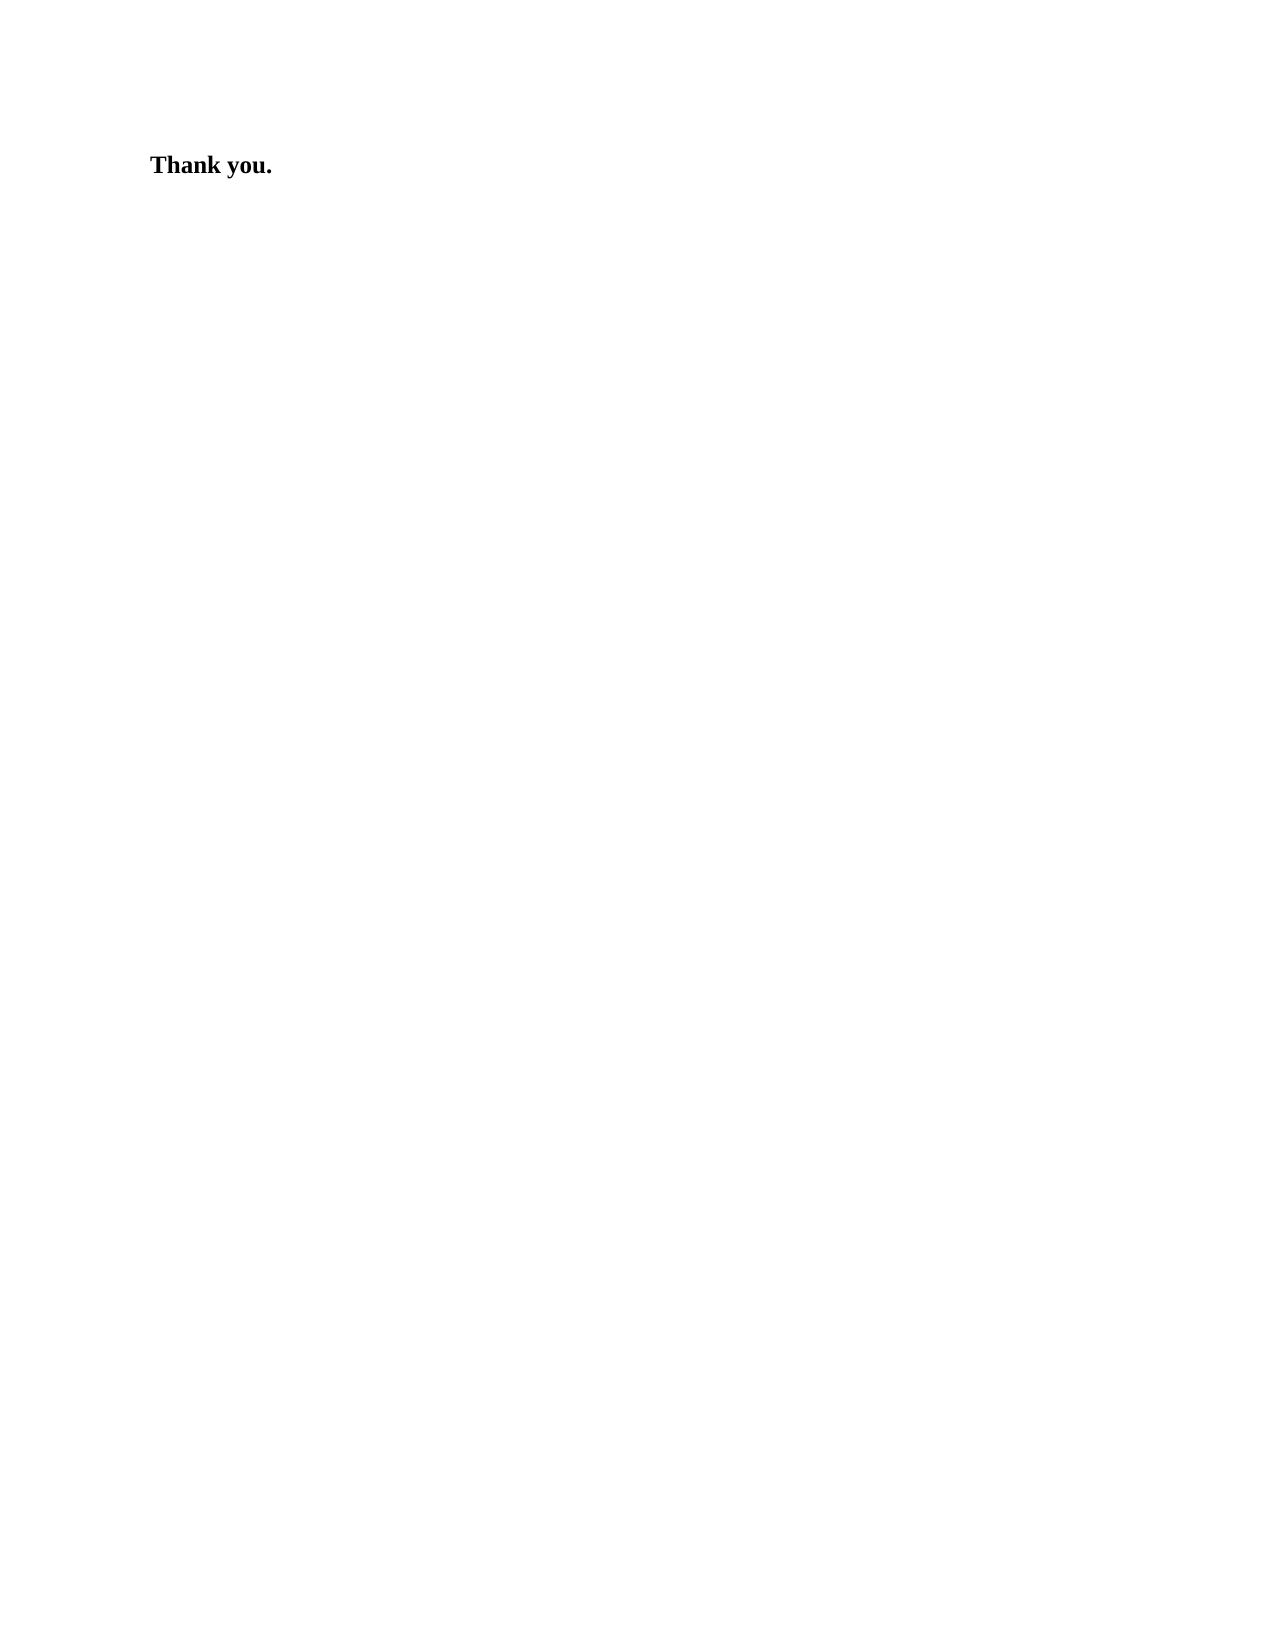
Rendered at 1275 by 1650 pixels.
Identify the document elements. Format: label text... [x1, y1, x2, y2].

text Thank you. [150, 150, 1125, 179]
